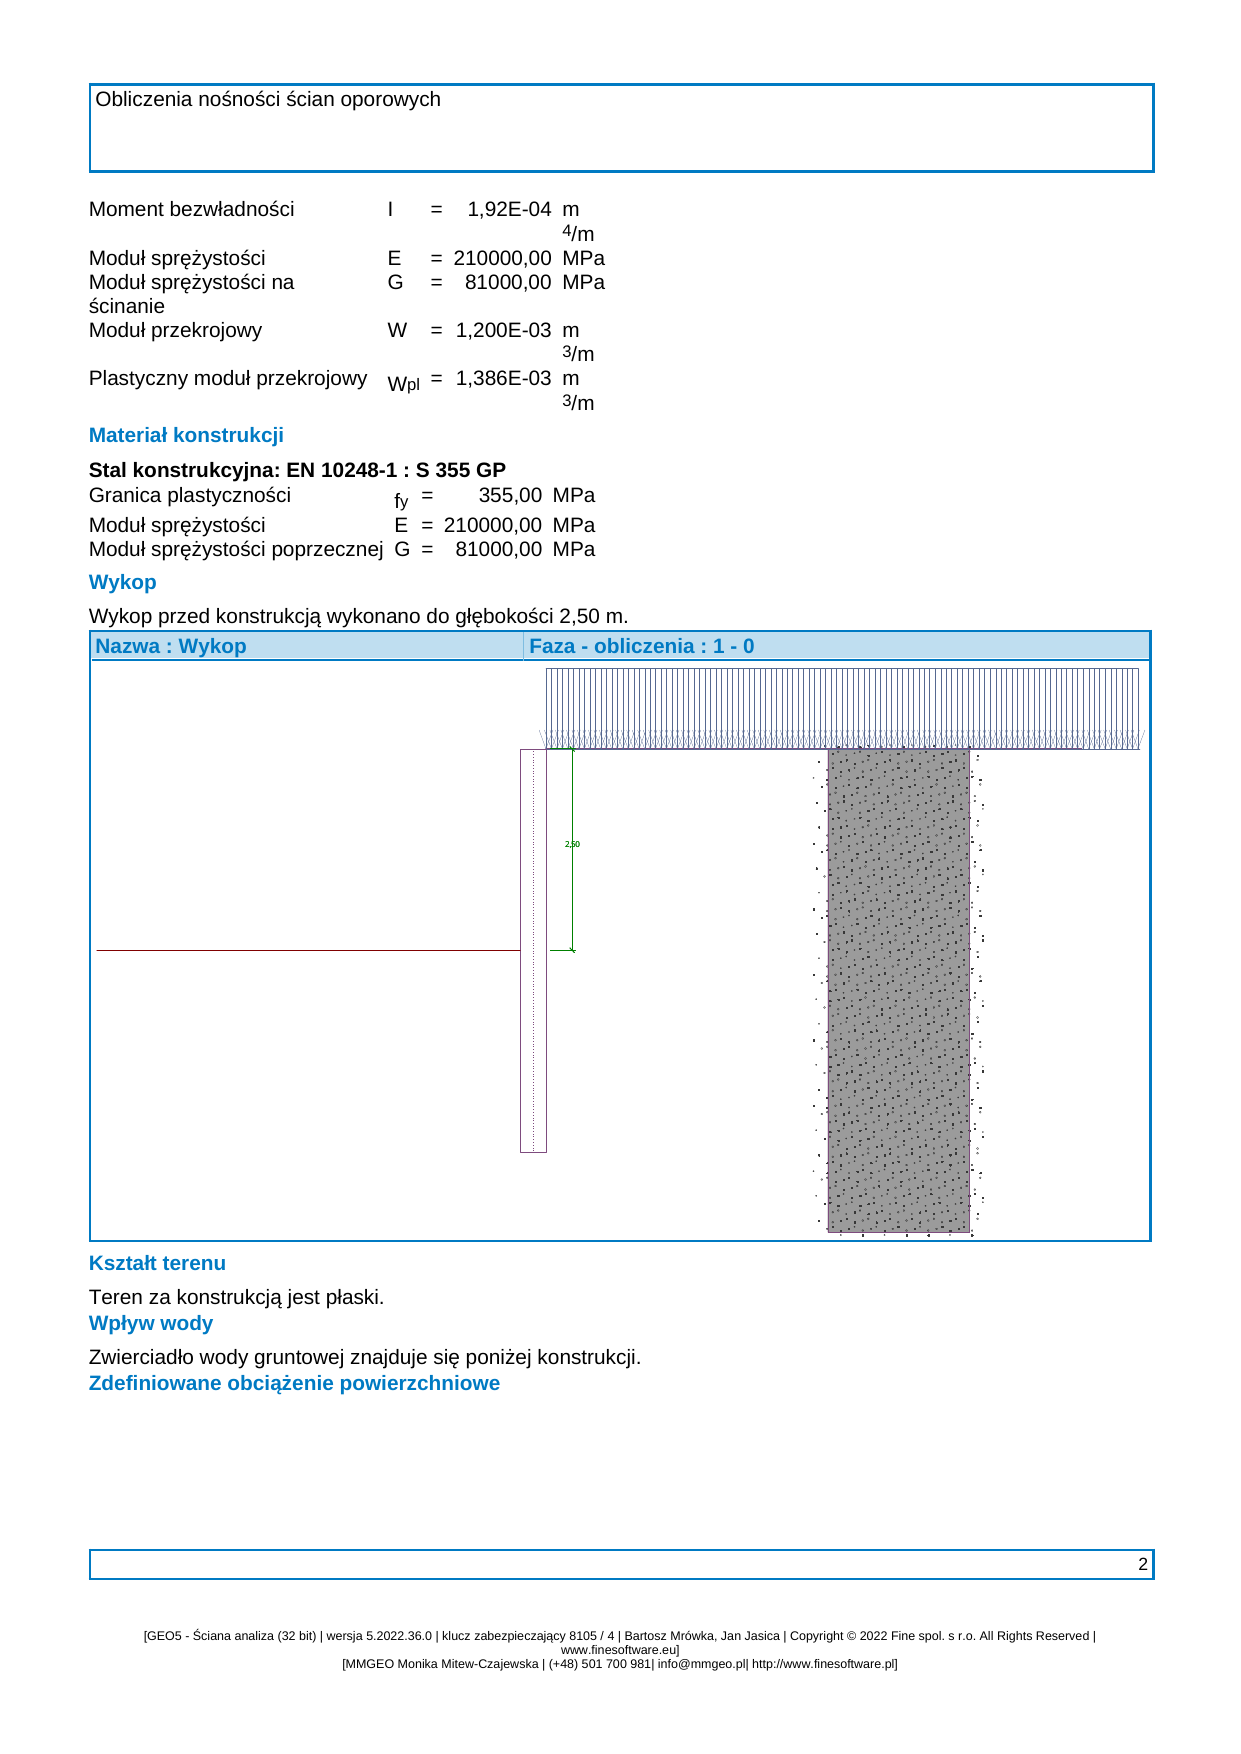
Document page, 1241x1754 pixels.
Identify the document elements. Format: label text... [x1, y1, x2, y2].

table_cell Moduł sprężystości [89, 513, 394, 537]
table_header = [421, 483, 443, 513]
table_cell E [387, 246, 430, 269]
table_header MPa [553, 483, 606, 513]
table_cell 81000,00 [444, 537, 552, 561]
table_cell 1,92E-04 [453, 197, 562, 246]
table_cell Moduł sprężystości na ścinanie [89, 270, 387, 317]
table_cell E [394, 513, 421, 537]
table_cell = [421, 513, 443, 537]
table_cell = [430, 318, 453, 366]
table_header Faza - obliczenia : 1 - 0 [524, 632, 1149, 658]
table_cell Wpl [387, 366, 430, 415]
table_cell m3/m [562, 366, 622, 415]
table_cell Moduł sprężystości [89, 246, 387, 269]
text Materiał konstrukcji [88, 423, 1152, 447]
table_cell Moment bezwładności [89, 197, 387, 246]
text Wpływ wody [88, 1311, 1152, 1335]
table_cell = [430, 246, 453, 269]
table_cell Plastyczny moduł przekrojowy [89, 366, 387, 415]
table_cell = [430, 197, 453, 246]
table_header Granica plastyczności [89, 483, 394, 513]
table_cell MPa [553, 513, 606, 537]
table_cell 1,386E-03 [453, 366, 562, 415]
table_cell m3/m [562, 318, 622, 366]
table_header 355,00 [444, 483, 552, 513]
table_cell G [387, 270, 430, 317]
text Stal konstrukcyjna: EN 10248-1 : S 355 GP [88, 457, 1152, 481]
table_cell G [394, 537, 421, 561]
text Zwierciadło wody gruntowej znajduje się poniżej konstrukcji. [88, 1345, 1152, 1369]
text Wykop przed konstrukcją wykonano do głębokości 2,50 m. [88, 604, 1152, 628]
text Teren za konstrukcją jest płaski. [88, 1285, 1152, 1309]
table_cell = [430, 270, 453, 317]
table_cell 1,200E-03 [453, 318, 562, 366]
table_cell = [430, 366, 453, 415]
table_header Nazwa : Wykop [91, 632, 523, 658]
table_cell I [387, 197, 430, 246]
table_cell Moduł sprężystości poprzecznej [89, 537, 394, 561]
table_header fy [394, 483, 421, 513]
table_cell W [387, 318, 430, 366]
table_cell MPa [562, 270, 622, 317]
text Wykop [88, 569, 1152, 593]
text Kształt terenu [88, 1251, 1152, 1275]
text Zdefiniowane obciążenie powierzchniowe [88, 1371, 1152, 1395]
table_cell 81000,00 [453, 270, 562, 317]
table_cell = [421, 537, 443, 561]
table_cell m4/m [562, 197, 622, 246]
table_cell MPa [562, 246, 622, 269]
table_cell MPa [553, 537, 606, 561]
table_cell 210000,00 [444, 513, 552, 537]
table_cell Moduł przekrojowy [89, 318, 387, 366]
table_cell [91, 660, 1149, 1239]
table_cell 210000,00 [453, 246, 562, 269]
